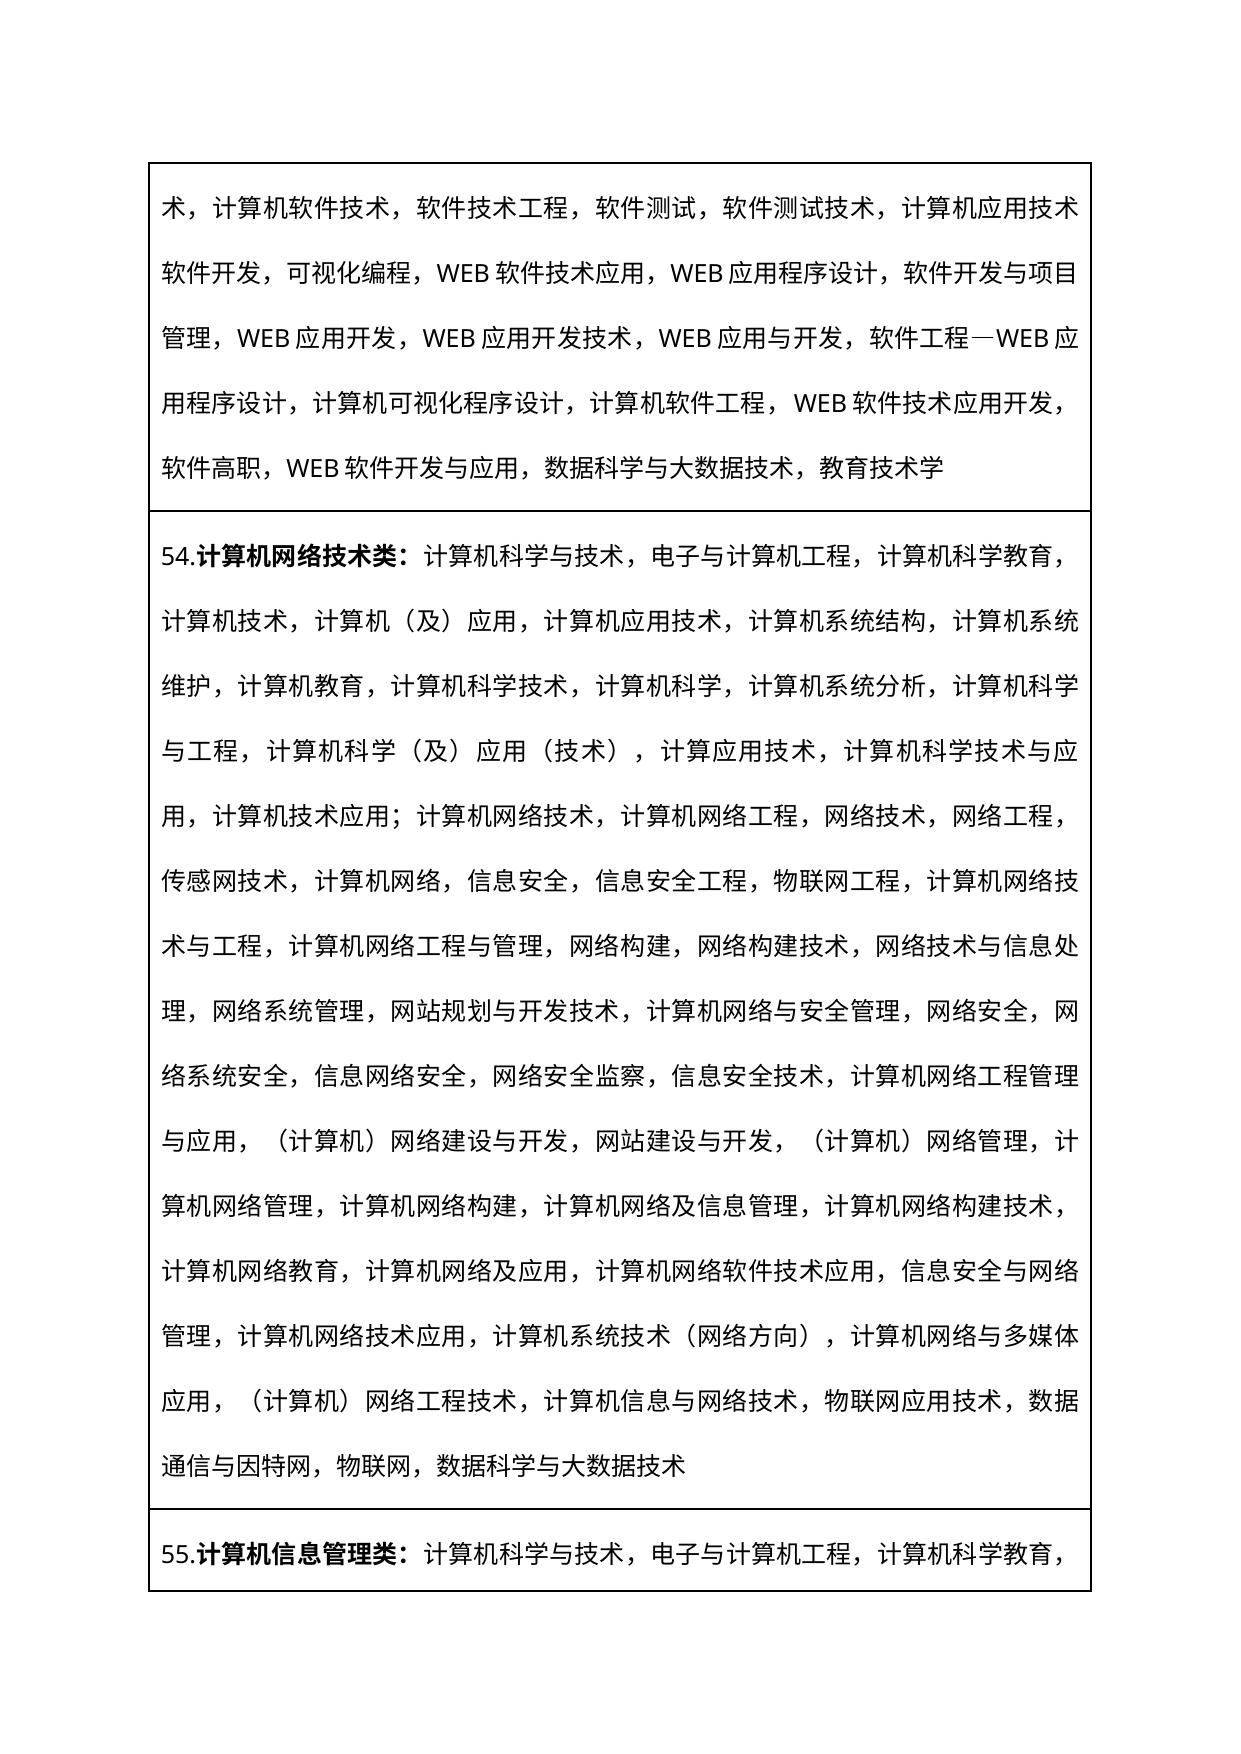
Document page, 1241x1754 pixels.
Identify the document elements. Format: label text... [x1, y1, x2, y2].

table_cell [150, 1510, 1090, 1590]
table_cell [150, 164, 1090, 510]
table_cell 54.计算机网络技术类：计算机科学与技术，电子与计算机工程，计算机科学教育，计算机技术，计算机（及）应用，计算机应用技术，计算机系统结构，计算机系统维护，计算机教育，计算机科学技术，计算机科学，计算机系统分析，计算机科学与工程，计算机科学（及）应用（技术），计算应用技术，计算机科学技术与应用，计算机技术应用；计算机网络技术，计算机网络工程，网络技术，网络工程，传感网技术，计算机网络，信息安全，信息安全工程，物联网工程，计算机网络技术与工程，计算机网络工程与管理，网络构建，网络构建技术，网络技术与信息处理，网络系统管理，网站规划与开发技术，计算机网络与安全管理，网络安全，网络系统安全，信息网络安全，网络安全监察，信息安全技术，计算机网络工程管理与应用，（计算机）网络建设与开发，网站建设与开发，（计算机）网络管理，计算机网络管理，计算机网络构建，计算机网络及信息管理，计算机网络构建技术，计算机网络教育，计算机网络及应用，计算机网络软件技术应用，信息安全与网络管理，计算机网络技术应用，计算机系统技术（网络方向），计算机网络与多媒体应用，（计算机）网络工程技术，计算机信息与网络技术，物联网应用技术，数据通信与因特网，物联网，数据科学与大数据技术 [150, 512, 1090, 1508]
